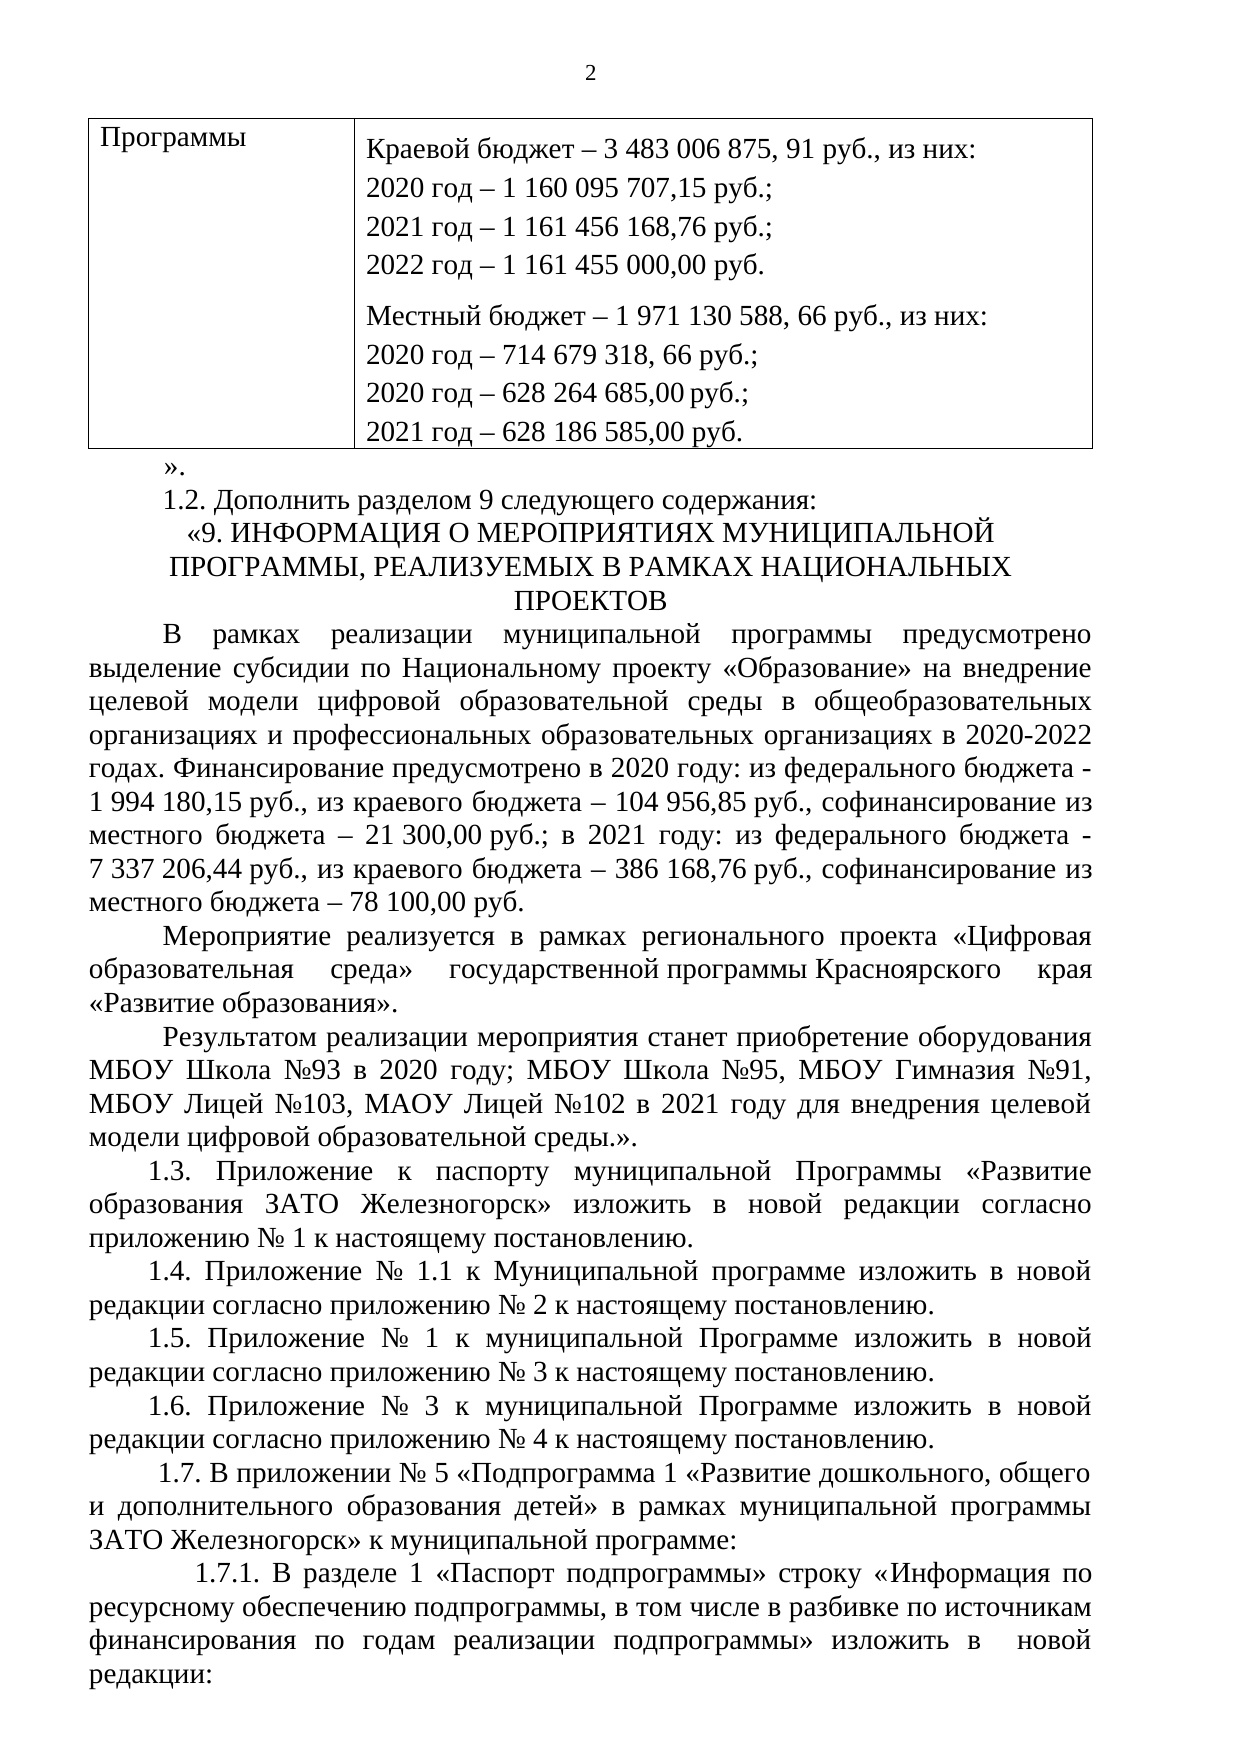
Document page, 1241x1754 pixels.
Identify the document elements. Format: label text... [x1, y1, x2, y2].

list 1.2. Дополнить разделом 9 следующего содержания: [89, 482, 1092, 516]
text 1.7. В приложении № 5 «Подпрограмма 1 «Развитие дошкольного, общего и дополнительного образования детей» в рамках муниципальной программы ЗАТО Железногорск» к муниципальной программе: [89, 1455, 1092, 1555]
text Мероприятие реализуется в рамках регионального проекта «Цифровая образовательная среда» государственной программы Красноярского края «Развитие образования». [89, 918, 1092, 1019]
text 1.4. Приложение № 1.1 к Муниципальной программе изложить в новой редакции согласно приложению № 2 к настоящему постановлению. [89, 1253, 1092, 1321]
text 1.3. Приложение к паспорту муниципальной Программы «Развитие образования ЗАТО Железногорск» изложить в новой редакции согласно приложению № 1 к настоящему постановлению. [89, 1153, 1092, 1253]
table_header [324, 119, 354, 447]
text 1.7.1. В разделе 1 «Паспорт подпрограммы» строку «Информация по ресурсному обеспечению подпрограммы, в том числе в разбивке по источникам финансирования по годам реализации подпрограммы» изложить в новой редакции: [89, 1555, 1092, 1689]
text ». [89, 449, 1092, 482]
table_header Информация по ресурсному обеспечению муниципальной Программы, в том числе в разбивке по источникам финансирования по годам реализации Программы [89, 119, 323, 447]
list Результатом реализации мероприятия станет приобретение оборудования МБОУ Школа №93 в 2020 году; МБОУ Школа №95, МБОУ Гимназия №91, МБОУ Лицей №103, МАОУ Лицей №102 в 2021 году для внедрения целевой модели цифровой образовательной среды.». [89, 1019, 1092, 1153]
text 1.5. Приложение № 1 к муниципальной Программе изложить в новой редакции согласно приложению № 3 к настоящему постановлению. [89, 1321, 1092, 1388]
text 1.6. Приложение № 3 к муниципальной Программе изложить в новой редакции согласно приложению № 4 к настоящему постановлению. [89, 1388, 1092, 1455]
list «9. ИНФОРМАЦИЯ О МЕРОПРИЯТИЯХ МУНИЦИПАЛЬНОЙ ПРОГРАММЫ, РЕАЛИЗУЕМЫХ В РАМКАХ НАЦИОНАЛЬНЫХ ПРОЕКТОВ [89, 516, 1092, 616]
text В рамках реализации муниципальной программы предусмотрено выделение субсидии по Национальному проекту «Образование» на внедрение целевой модели цифровой образовательной среды в общеобразовательных организациях и профессиональных образовательных организациях в 2020-2022 годах. Финансирование предусмотрено в 2020 году: из федерального бюджета - 1 994 180,15 руб., из краевого бюджета – 104 956,85 руб., софинансирование из местного бюджета – 21 300,00 руб.; в 2021 году: из федерального бюджета - 7 337 206,44 руб., из краевого бюджета – 386 168,76 руб., софинансирование из местного бюджета – 78 100,00 руб. [89, 616, 1092, 918]
